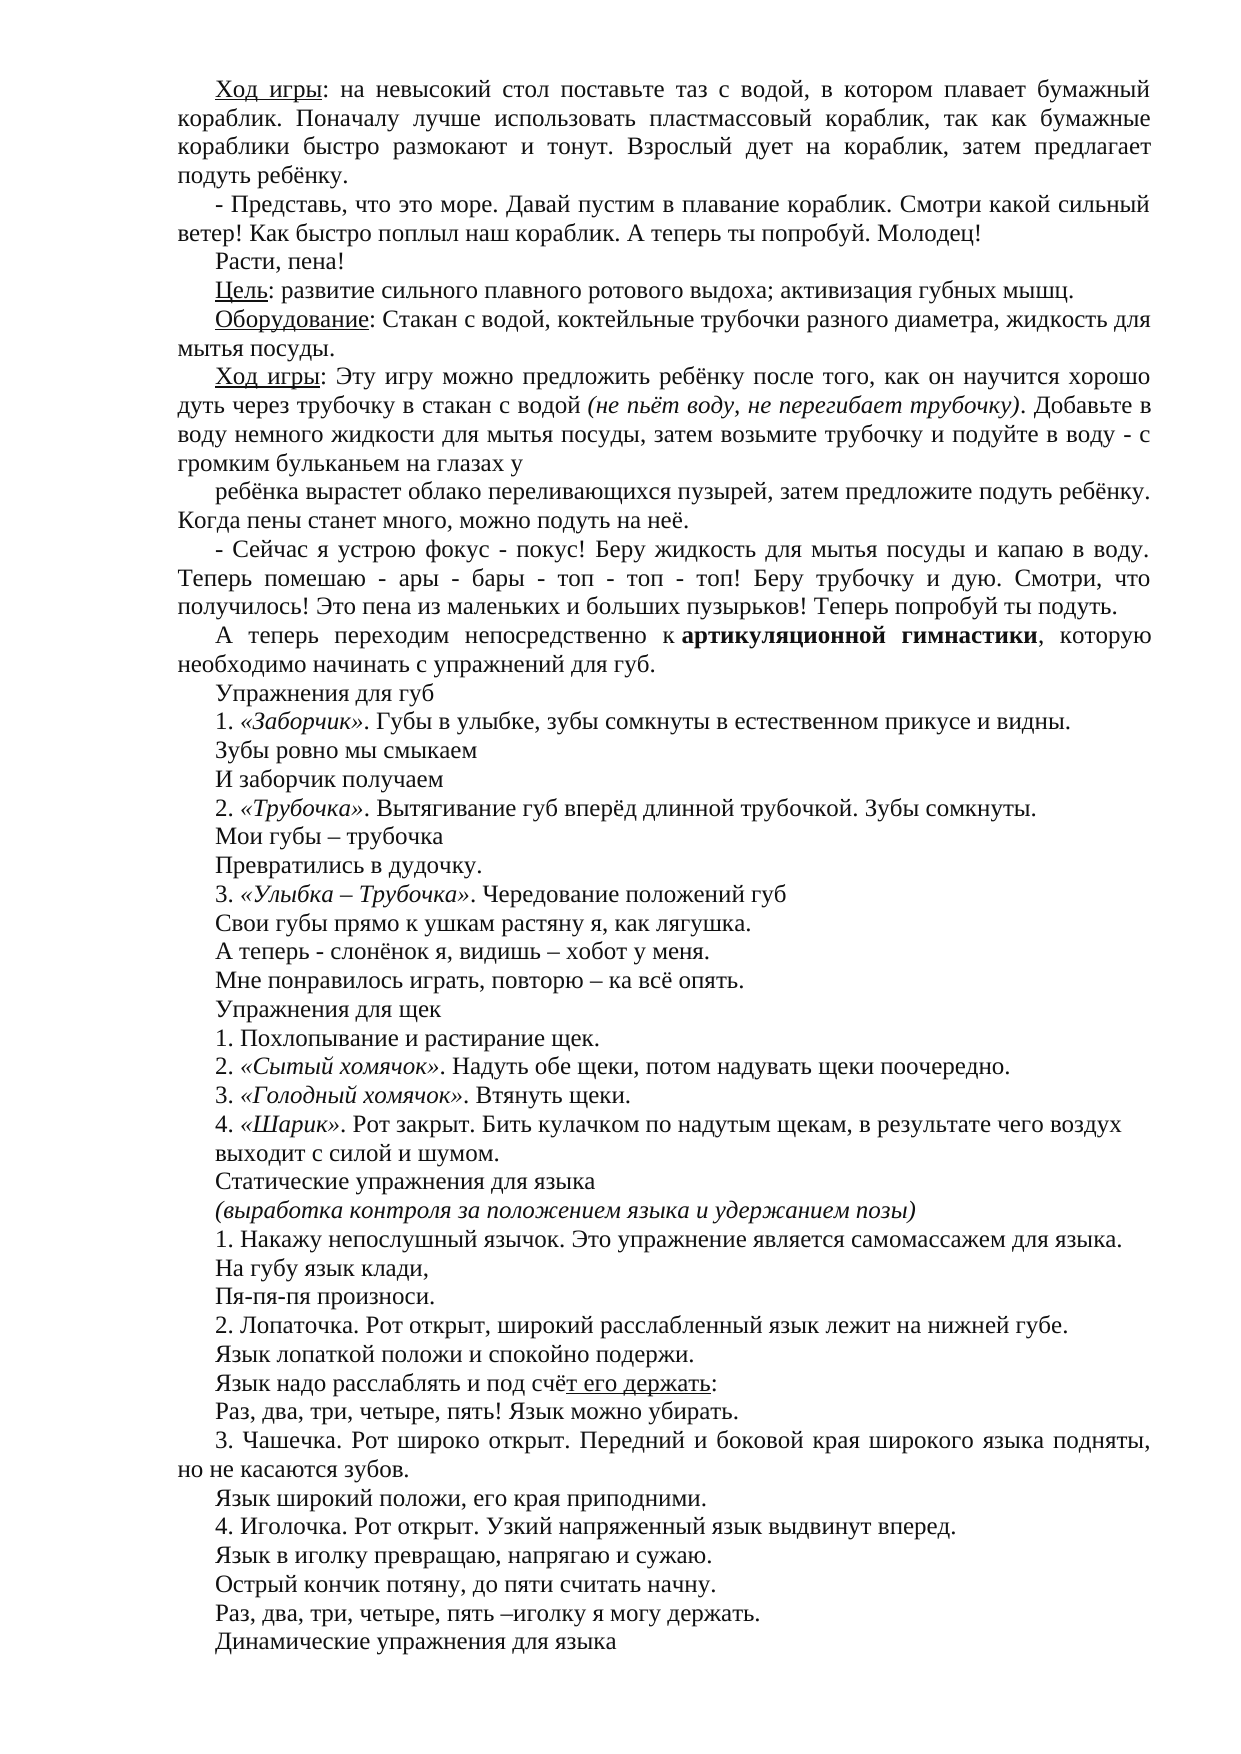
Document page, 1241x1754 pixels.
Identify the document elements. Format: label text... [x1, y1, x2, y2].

text 3. «Улыбка – Трубочка». Чередование положений губ [177, 879, 1152, 908]
text Язык в иголку превращаю, напрягаю и сужаю. [177, 1540, 1152, 1569]
text 3. Чашечка. Рот широко открыт. Передний и боковой края широкого языка подняты, но не касаются зубов. [177, 1425, 1152, 1483]
text 1. Накажу непослушный язычок. Это упражнение является самомассажем для языка. [177, 1224, 1152, 1253]
text Ход игры: Эту игру можно предложить ребёнку после того, как он научится хорошо дуть через трубочку в стакан с водой (не пьёт воду, не перегибает трубочку). Добавьте в воду немного жидкости для мытья посуды, затем возьмите трубочку и подуйте в воду - с громким бульканьем на глазах у [177, 361, 1152, 476]
text И заборчик получаем [177, 764, 1152, 793]
text Зубы ровно мы смыкаем [177, 735, 1152, 764]
text Раз, два, три, четыре, пять –иголку я могу держать. [177, 1598, 1152, 1626]
text Динамические упражнения для языка [177, 1626, 1152, 1655]
text - Представь, что это море. Давай пустим в плавание кораблик. Смотри какой сильный ветер! Как быстро поплыл наш кораблик. А теперь ты попробуй. Молодец! [177, 189, 1152, 246]
text Упражнения для губ [177, 678, 1152, 706]
text 3. «Голодный хомячок». Втянуть щеки. [177, 1080, 1152, 1109]
text Острый кончик потяну, до пяти считать начну. [177, 1569, 1152, 1598]
text 2. «Сытый хомячок». Надуть обе щеки, потом надувать щеки поочередно. [177, 1051, 1152, 1080]
text Ход игры: на невысокий стол поставьте таз с водой, в котором плавает бумажный кораблик. Поначалу лучше использовать пластмассовый кораблик, так как бумажные кораблики быстро размокают и тонут. Взрослый дует на кораблик, затем предлагает подуть ребёнку. [177, 74, 1152, 189]
text 2. «Трубочка». Вытягивание губ вперёд длинной трубочкой. Зубы сомкнуты. [177, 793, 1152, 821]
text 2. Лопаточка. Рот открыт, широкий расслабленный язык лежит на нижней губе. [177, 1310, 1152, 1339]
text 1. «Заборчик». Губы в улыбке, зубы сомкнуты в естественном прикусе и видны. [177, 706, 1152, 735]
text Цель: развитие сильного плавного ротового выдоха; активизация губных мышц. [177, 275, 1152, 304]
text выходит с силой и шумом. [177, 1138, 1152, 1166]
text Раз, два, три, четыре, пять! Язык можно убирать. [177, 1396, 1152, 1425]
text (выработка контроля за положением языка и удержанием позы) [177, 1195, 1152, 1224]
text Пя-пя-пя произноси. [177, 1281, 1152, 1310]
text Превратились в дудочку. [177, 850, 1152, 879]
text Язык надо расслаблять и под счёт его держать: [177, 1368, 1152, 1396]
text Язык лопаткой положи и спокойно подержи. [177, 1339, 1152, 1368]
text ребёнка вырастет облако переливающихся пузырей, затем предложите подуть ребёнку. Когда пены станет много, можно подуть на неё. [177, 476, 1152, 534]
text 4. Иголочка. Рот открыт. Узкий напряженный язык выдвинут вперед. [177, 1511, 1152, 1540]
text Язык широкий положи, его края приподними. [177, 1483, 1152, 1511]
text 4. «Шарик». Рот закрыт. Бить кулачком по надутым щекам, в результате чего воздух [177, 1109, 1152, 1138]
text Упражнения для щек [177, 994, 1152, 1023]
text 1. Похлопывание и растирание щек. [177, 1023, 1152, 1051]
text - Сейчас я устрою фокус - покус! Беру жидкость для мытья посуды и капаю в воду. Теперь помешаю - ары - бары - топ - топ - топ! Беру трубочку и дую. Смотри, что получилось! Это пена из маленьких и больших пузырьков! Теперь попробуй ты подуть. [177, 534, 1152, 620]
text Свои губы прямо к ушкам растяну я, как лягушка. [177, 908, 1152, 936]
text А теперь - слонёнок я, видишь – хобот у меня. [177, 936, 1152, 965]
text А теперь переходим непосредственно к артикуляционной гимнастики, которую необходимо начинать с упражнений для губ. [177, 620, 1152, 678]
text На губу язык клади, [177, 1253, 1152, 1281]
text Статические упражнения для языка [177, 1166, 1152, 1195]
text Мне понравилось играть, повторю – ка всё опять. [177, 965, 1152, 994]
text Оборудование: Стакан с водой, коктейльные трубочки разного диаметра, жидкость для мытья посуды. [177, 304, 1152, 361]
text Расти, пена! [177, 246, 1152, 275]
text Мои губы – трубочка [177, 821, 1152, 850]
